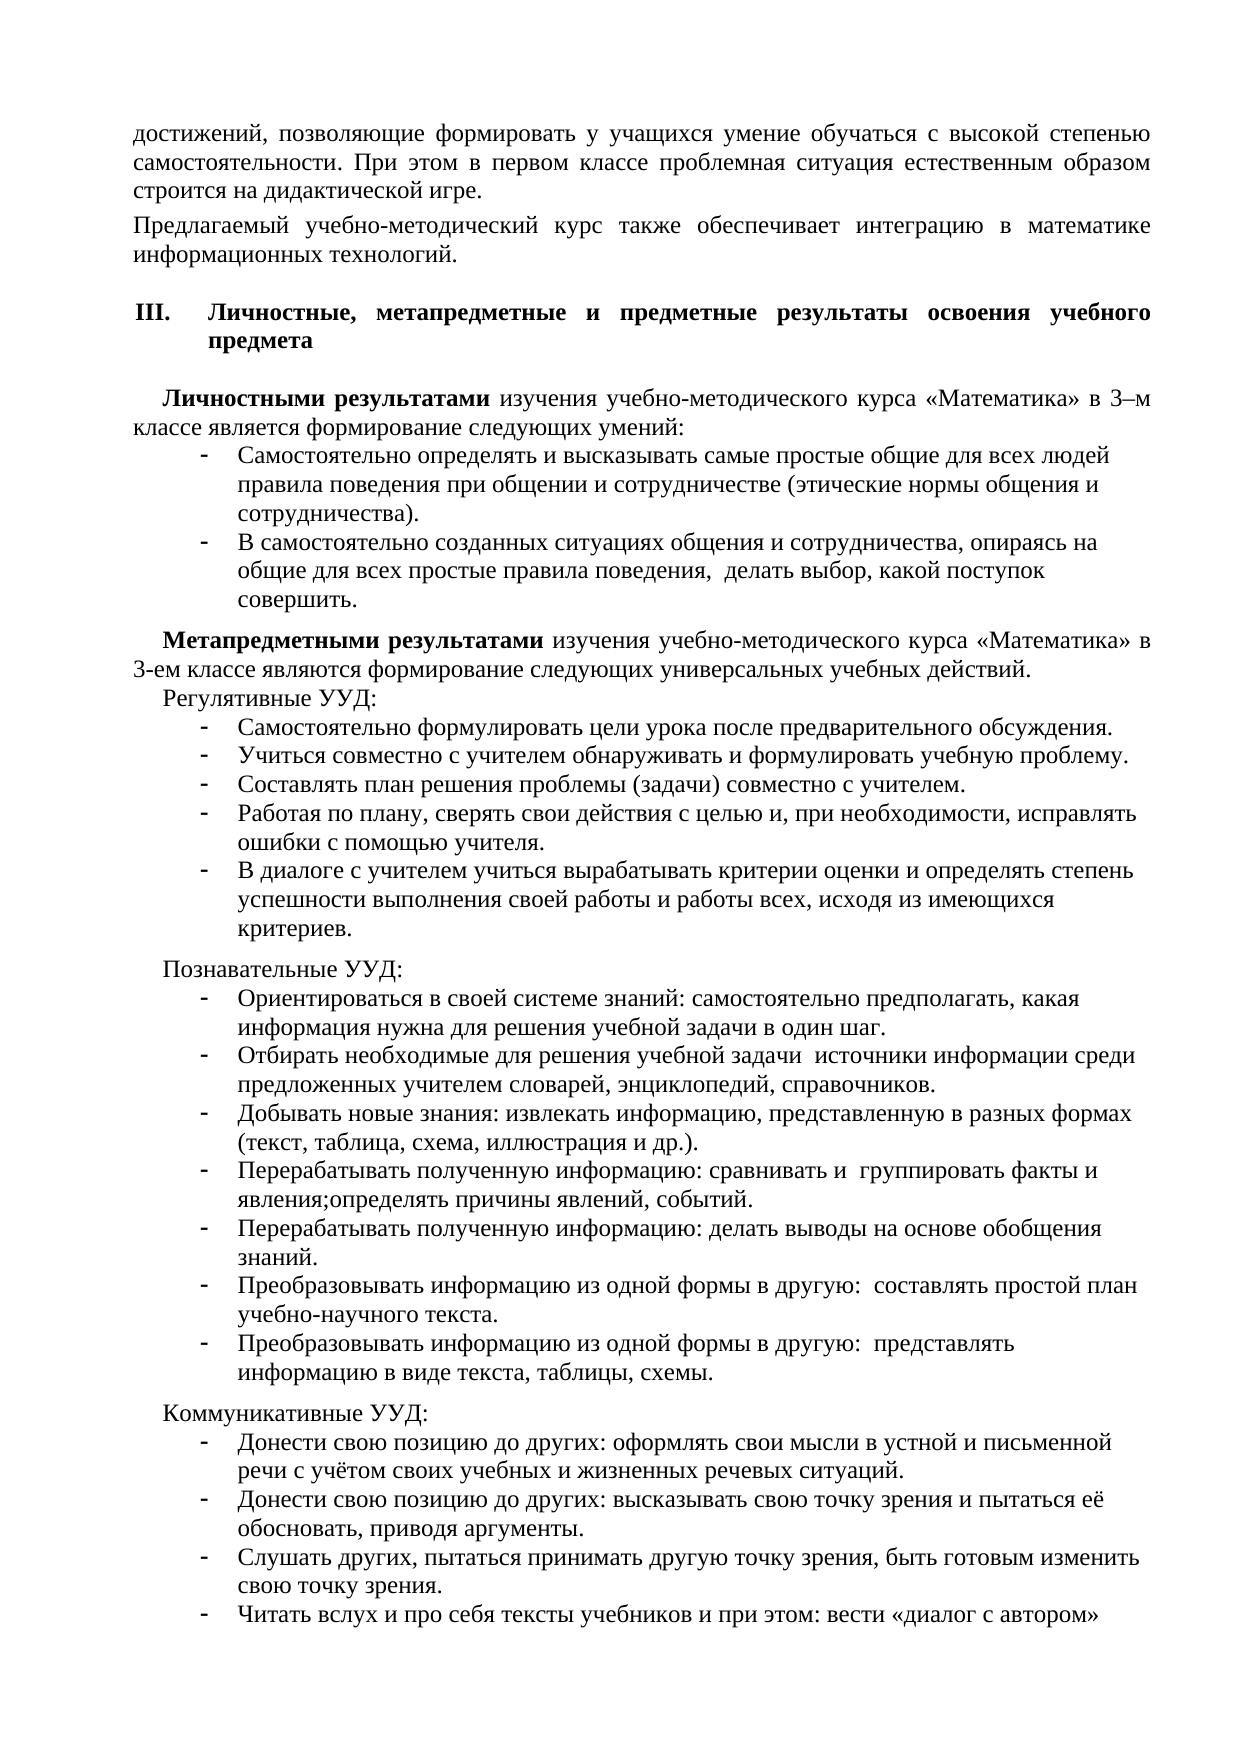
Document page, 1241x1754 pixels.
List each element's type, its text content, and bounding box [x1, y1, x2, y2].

text Познавательные УУД: [133, 954, 1152, 983]
list Отбирать необходимые для решения учебной задачи источники информации среди предложенных учителем словарей, энциклопедий, справочников. [200, 1041, 1152, 1098]
text Коммуникативные УУД: [133, 1398, 1152, 1427]
list Учиться совместно с учителем обнаруживать и формулировать учебную проблему. [200, 741, 1152, 769]
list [200, 1599, 1152, 1628]
text Личностными результатами изучения учебно-методического курса «Математика» в 3–м классе является формирование следующих умений: [133, 383, 1152, 441]
text Предлагаемый учебно-методический курс также обеспечивает интеграцию в математике информационных технологий. [133, 211, 1152, 268]
list Донести свою позицию до других: высказывать свою точку зрения и пытаться её обосновать, приводя аргументы. [200, 1484, 1152, 1542]
list Добывать новые знания: извлекать информацию, представленную в разных формах (текст, таблица, схема, иллюстрация и др.). [200, 1098, 1152, 1156]
list В диалоге с учителем учиться вырабатывать критерии оценки и определять степень успешности выполнения своей работы и работы всех, исходя из имеющихся критериев. [200, 856, 1152, 942]
list Самостоятельно определять и высказывать самые простые общие для всех людей правила поведения при общении и сотрудничестве (этические нормы общения и сотрудничества). [200, 441, 1152, 527]
list Слушать других, пытаться принимать другую точку зрения, быть готовым изменить свою точку зрения. [200, 1542, 1152, 1599]
list Перерабатывать полученную информацию: сравнивать и группировать факты и явления;определять причины явлений, событий. [200, 1156, 1152, 1213]
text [133, 118, 1152, 204]
text Метапредметными результатами изучения учебно-методического курса «Математика» в 3-ем классе являются формирование следующих универсальных учебных действий. [133, 626, 1152, 683]
list Работая по плану, сверять свои действия с целью и, при необходимости, исправлять ошибки с помощью учителя. [200, 798, 1152, 856]
text Регулятивные УУД: [133, 683, 1152, 712]
list Личностные, метапредметные и предметные результаты освоения учебного предмета [170, 297, 1152, 354]
list Донести свою позицию до других: оформлять свои мысли в устной и письменной речи с учётом своих учебных и жизненных речевых ситуаций. [200, 1427, 1152, 1484]
list Самостоятельно формулировать цели урока после предварительного обсуждения. [200, 712, 1152, 741]
list Составлять план решения проблемы (задачи) совместно с учителем. [200, 769, 1152, 798]
list В самостоятельно созданных ситуациях общения и сотрудничества, опираясь на общие для всех простые правила поведения, делать выбор, какой поступок совершить. [200, 527, 1152, 613]
list Ориентироваться в своей системе знаний: самостоятельно предполагать, какая информация нужна для решения учебной задачи в один шаг. [200, 983, 1152, 1041]
list Перерабатывать полученную информацию: делать выводы на основе обобщения знаний. [200, 1213, 1152, 1271]
list Преобразовывать информацию из одной формы в другую: представлять информацию в виде текста, таблицы, схемы. [200, 1328, 1152, 1386]
list Преобразовывать информацию из одной формы в другую: составлять простой план учебно-научного текста. [200, 1271, 1152, 1328]
